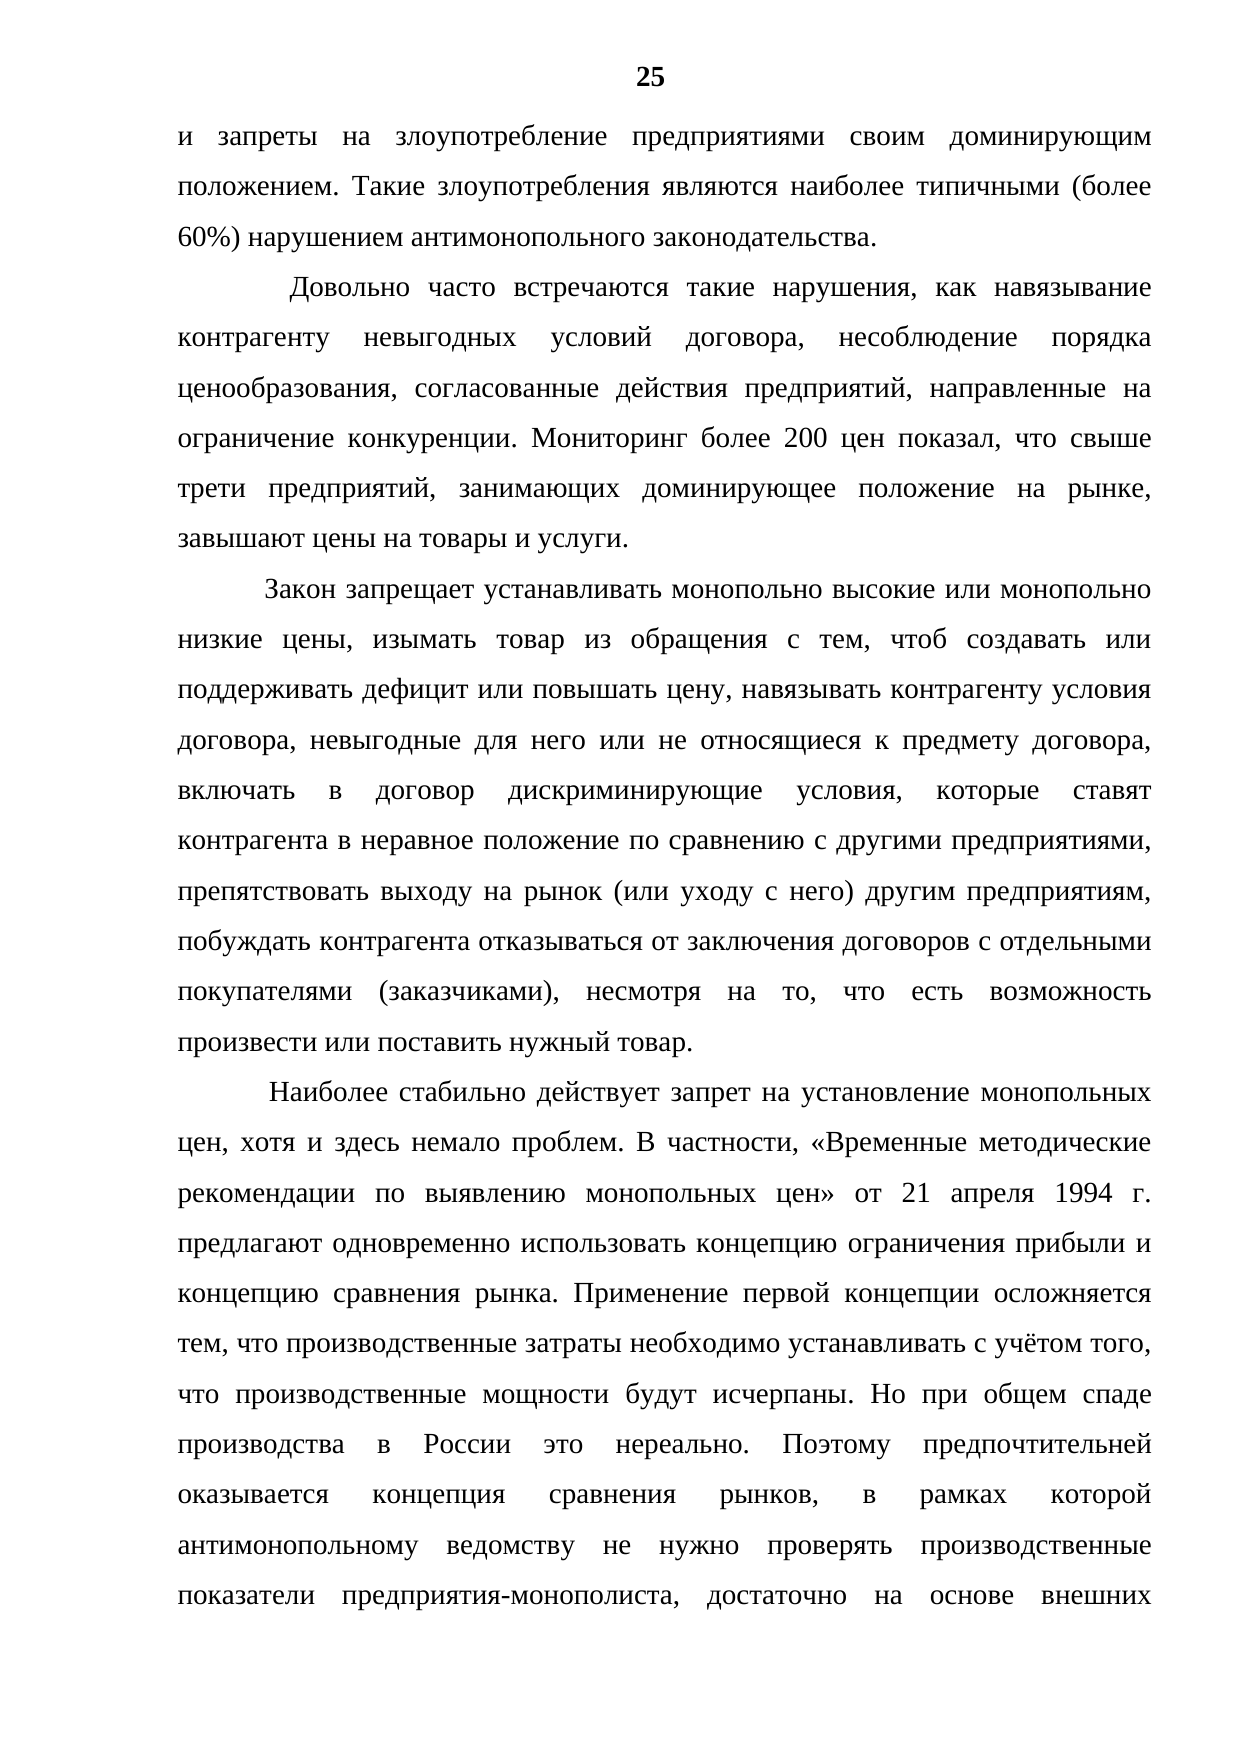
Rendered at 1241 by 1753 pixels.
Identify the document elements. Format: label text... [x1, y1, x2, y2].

title Закон запрещает устанавливать монопольно высокие или монопольно низкие цены, изымать товар из обращения с тем, чтоб создавать или поддерживать дефицит или повышать цену, навязывать контрагенту условия договора, невыгодные для него или не относящиеся к предмету договора, включать в договор дискриминирующие условия, которые ставят контрагента в неравное положение по сравнению с другими предприятиями, препятствовать выходу на рынок (или уходу с него) другим предприятиям, побуждать контрагента отказываться от заключения договоров с отдельными покупателями (заказчиками), несмотря на то, что есть возможность произвести или поставить нужный товар. [177, 571, 1152, 1057]
title Довольно часто встречаются такие нарушения, как навязывание контрагенту невыгодных условий договора, несоблюдение порядка ценообразования, согласованные действия предприятий, направленные на ограничение конкуренции. Мониторинг более 200 цен показал, что свыше трети предприятий, занимающих доминирующее положение на рынке, завышают цены на товары и услуги. [177, 269, 1152, 554]
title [177, 1074, 1152, 1611]
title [177, 118, 1152, 252]
